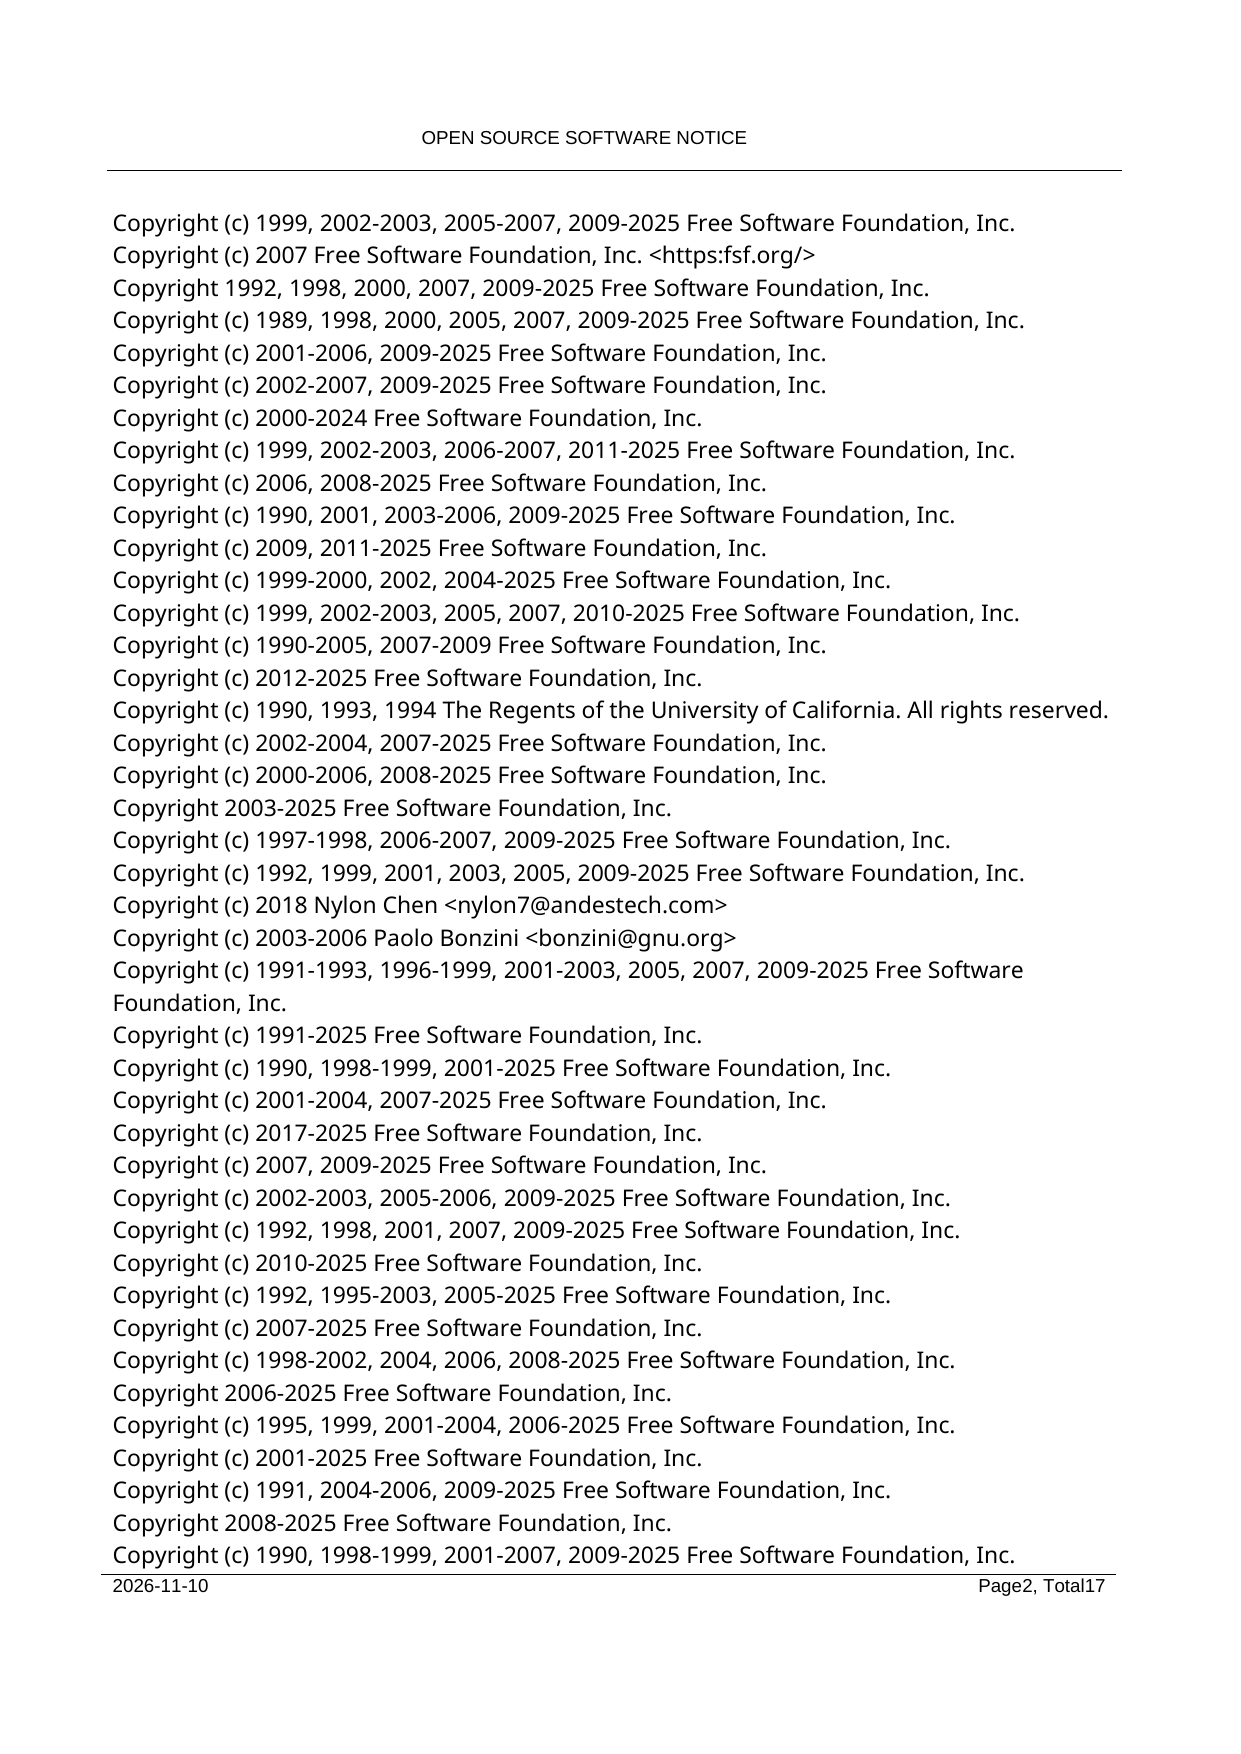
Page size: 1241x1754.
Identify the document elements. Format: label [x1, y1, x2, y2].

text [112, 206, 1128, 1571]
